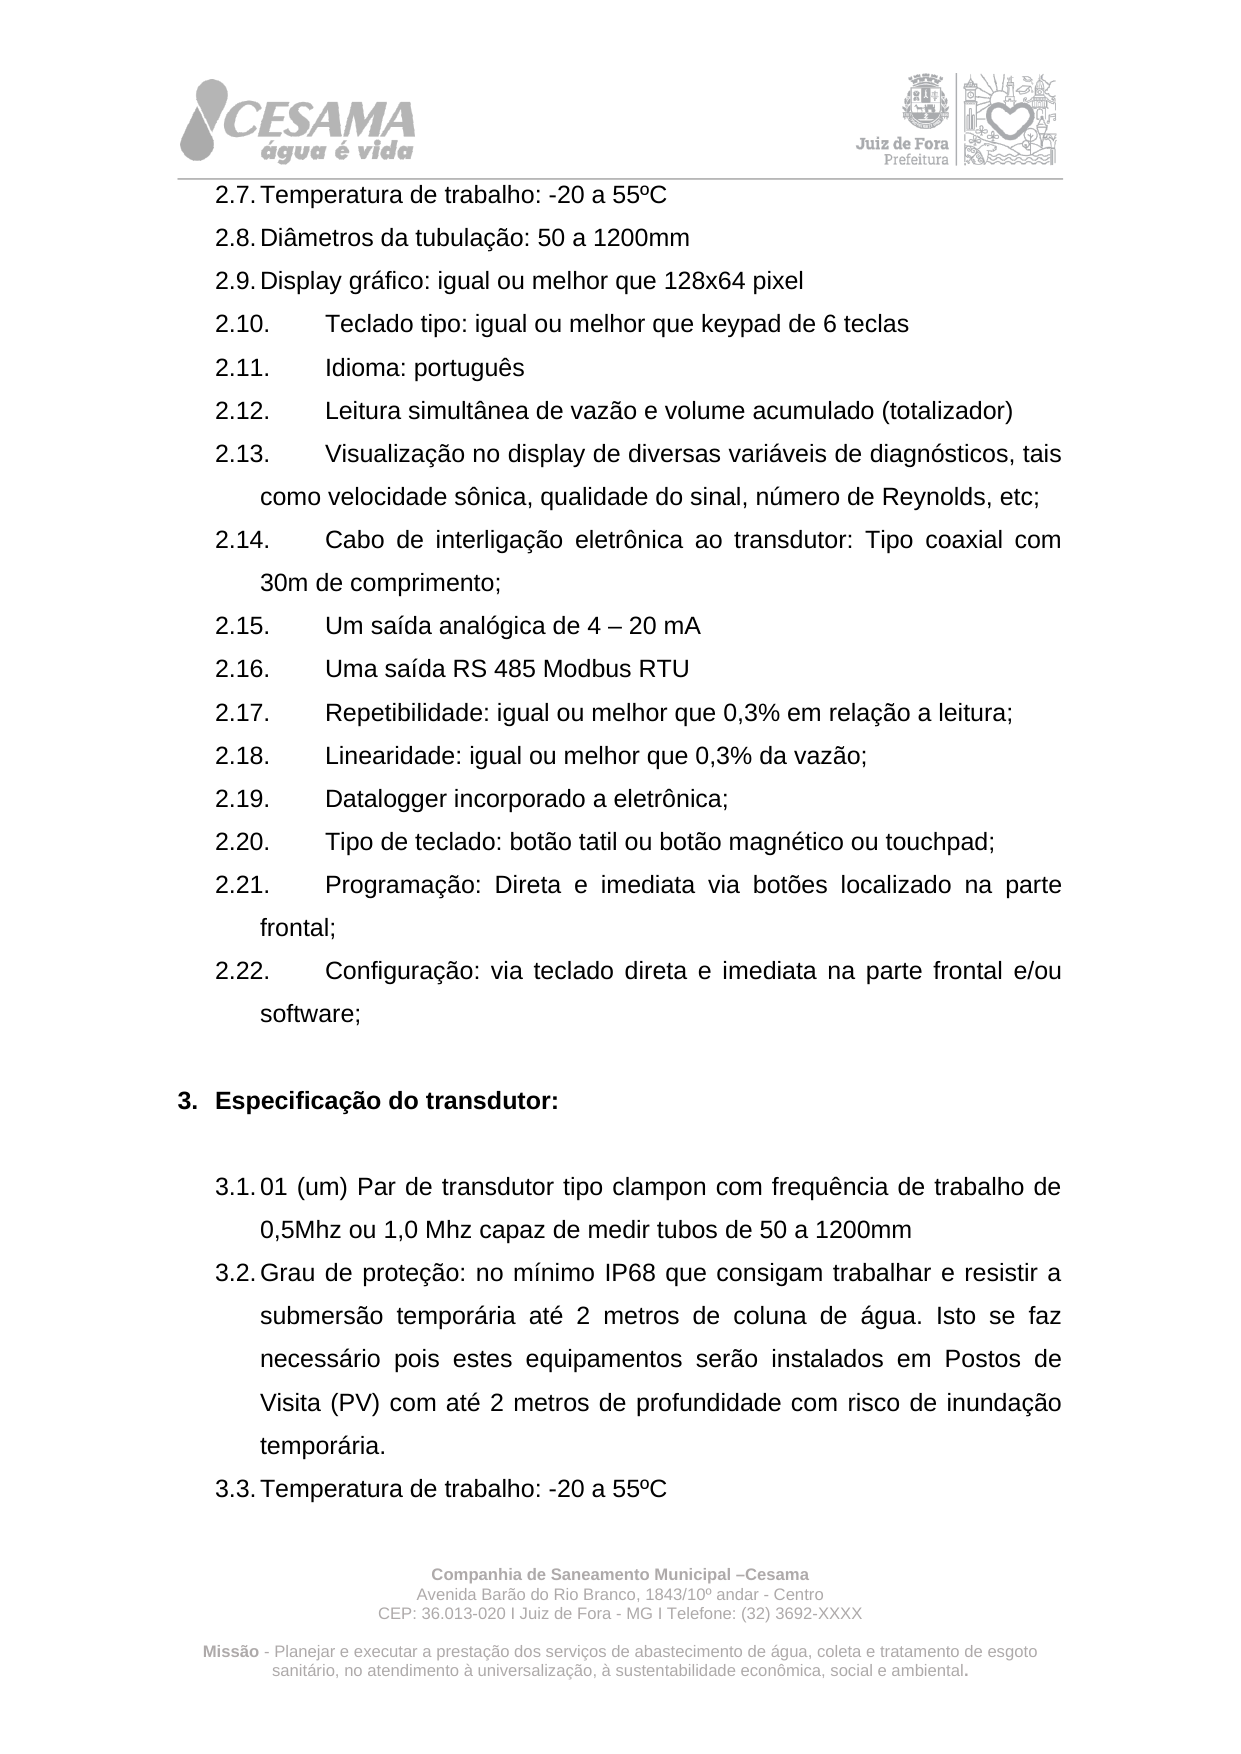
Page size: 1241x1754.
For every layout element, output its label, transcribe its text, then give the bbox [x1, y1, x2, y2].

list Display gráfico: igual ou melhor que 128x64 pixel [215, 266, 1063, 295]
list Teclado tipo: igual ou melhor que keypad de 6 teclas [215, 309, 1063, 338]
list 01 (um) Par de transdutor tipo clampon com frequência de trabalho de 0,5Mhz ou 1,0 Mhz capaz de medir tubos de 50 a 1200mm [215, 1172, 1063, 1244]
list Linearidade: igual ou melhor que 0,3% da vazão; [215, 741, 1063, 769]
list Diâmetros da tubulação: 50 a 1200mm [215, 223, 1063, 252]
list Grau de proteção: no mínimo IP68 que consigam trabalhar e resistir a submersão temporária até 2 metros de coluna de água. Isto se faz necessário pois estes equipamentos serão instalados em Postos de Visita (PV) com até 2 metros de profundidade com risco de inundação temporária. [215, 1258, 1063, 1459]
list Datalogger incorporado a eletrônica; [215, 784, 1063, 812]
list Leitura simultânea de vazão e volume acumulado (totalizador) [215, 396, 1063, 424]
list Visualização no display de diversas variáveis de diagnósticos, tais como velocidade sônica, qualidade do sinal, número de Reynolds, etc; [215, 439, 1063, 511]
list Especificação do transdutor: [177, 1086, 1063, 1114]
list Tipo de teclado: botão tatil ou botão magnético ou touchpad; [215, 827, 1063, 856]
list Temperatura de trabalho: -20 a 55ºC [215, 1474, 1063, 1502]
list Configuração: via teclado direta e imediata na parte frontal e/ou software; [215, 956, 1063, 1028]
list Cabo de interligação eletrônica ao transdutor: Tipo coaxial com 30m de comprimento; [215, 525, 1063, 597]
list Uma saída RS 485 Modbus RTU [215, 654, 1063, 683]
list Idioma: português [215, 352, 1063, 381]
list Repetibilidade: igual ou melhor que 0,3% em relação a leitura; [215, 697, 1063, 726]
list Programação: Direta e imediata via botões localizado na parte frontal; [215, 870, 1063, 942]
list Um saída analógica de 4 – 20 mA [215, 611, 1063, 640]
list Temperatura de trabalho: -20 a 55ºC [215, 180, 1063, 209]
picture [177, 73, 1064, 180]
